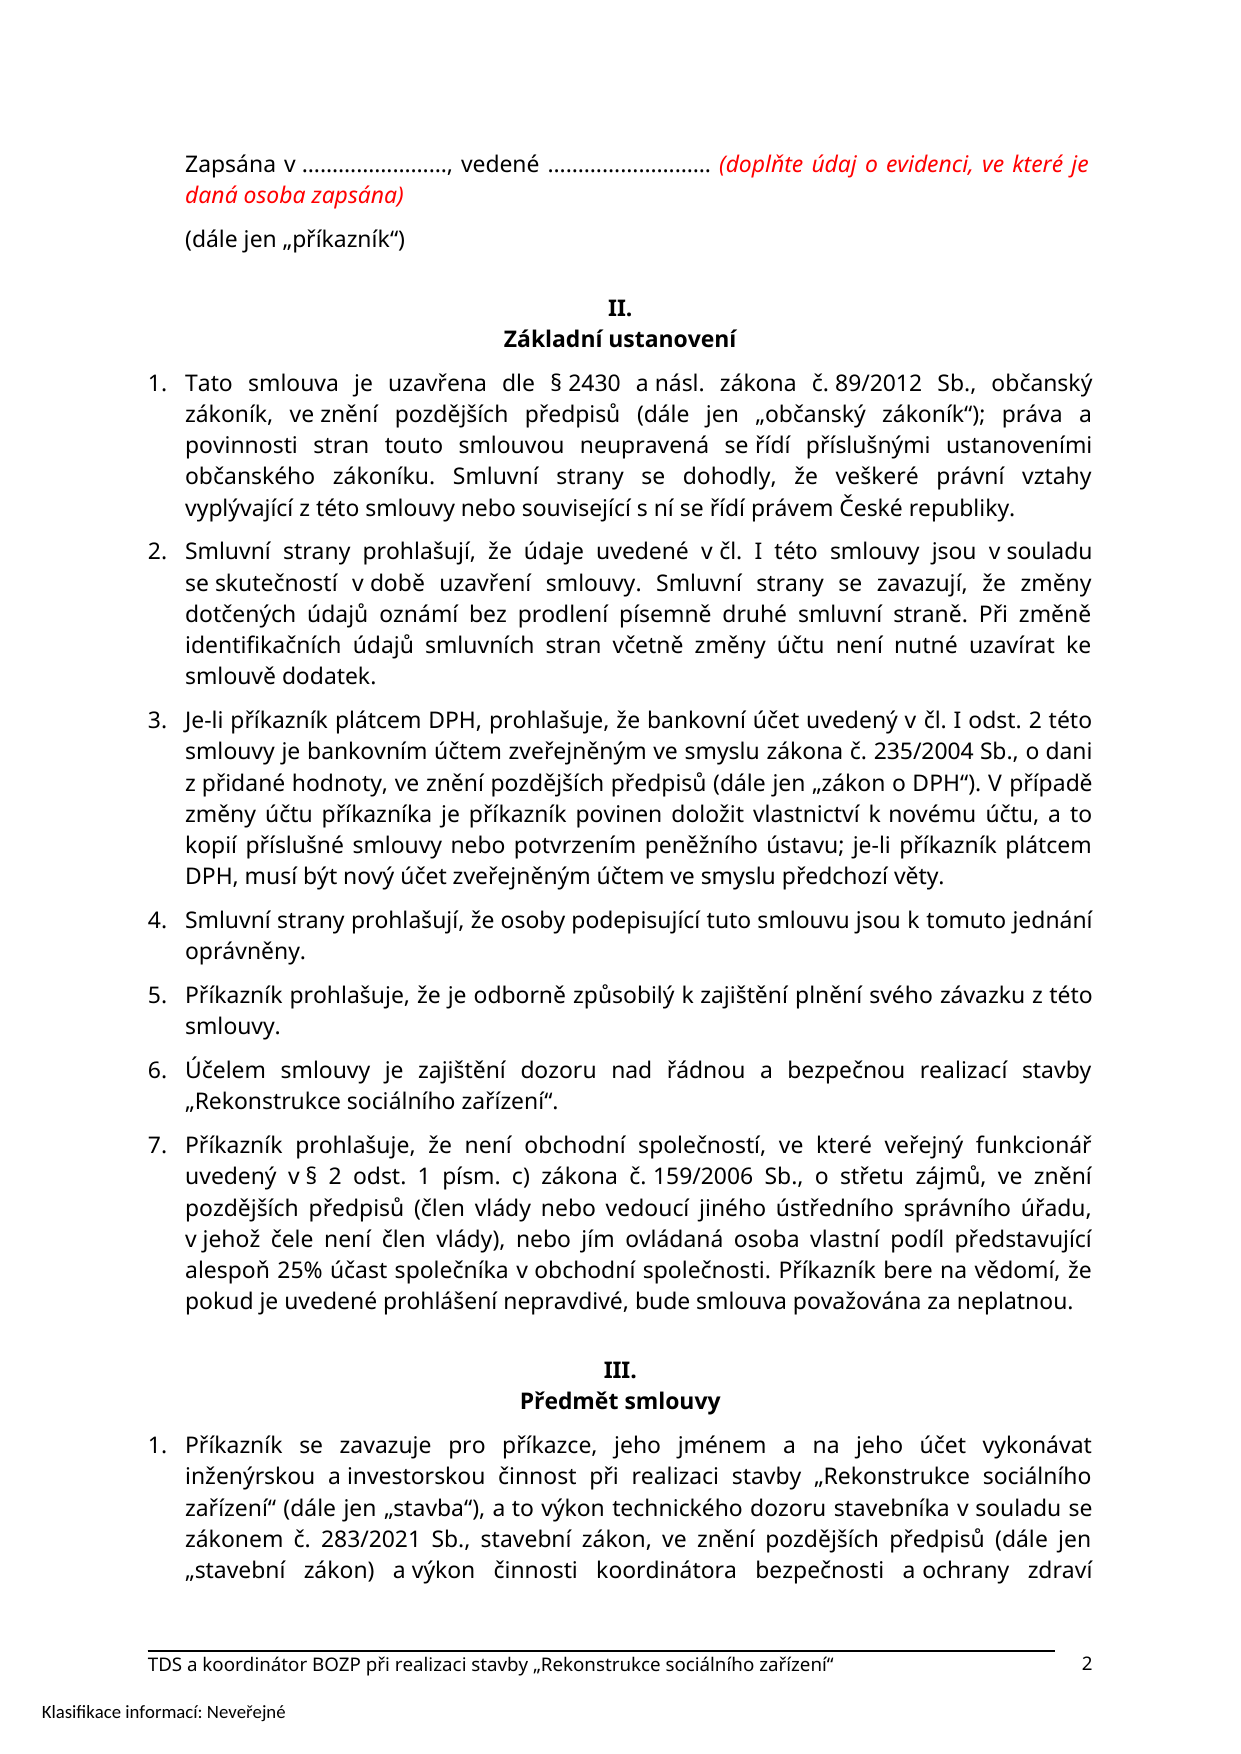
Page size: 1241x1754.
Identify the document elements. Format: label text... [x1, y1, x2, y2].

text (dále jen „příkazník“) [185, 223, 1092, 254]
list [148, 1429, 1092, 1585]
list Smluvní strany prohlašují, že osoby podepisující tuto smlouvu jsou k tomuto jednání oprávněny. [148, 904, 1092, 966]
text Zapsána v ……………………, vedené ……………………… (doplňte údaj o evidenci, ve které je daná osoba zapsána) [185, 148, 1092, 210]
list Je-li příkazník plátcem DPH, prohlašuje, že bankovní účet uvedený v čl. I odst. 2 této smlouvy je bankovním účtem zveřejněným ve smyslu zákona č. 235/2004 Sb., o dani z přidané hodnoty, ve znění pozdějších předpisů (dále jen „zákon o DPH“). V případě změny účtu příkazníka je příkazník povinen doložit vlastnictví k novému účtu, a to kopií příslušné smlouvy nebo potvrzením peněžního ústavu; je-li příkazník plátcem DPH, musí být nový účet zveřejněným účtem ve smyslu předchozí věty. [148, 704, 1092, 891]
list Účelem smlouvy je zajištění dozoru nad řádnou a bezpečnou realizací stavby „Rekonstrukce sociálního zařízení“. [148, 1054, 1092, 1116]
text III. Předmět smlouvy [148, 1354, 1092, 1416]
list Příkazník prohlašuje, že je odborně způsobilý k zajištění plnění svého závazku z této smlouvy. [148, 979, 1092, 1041]
list Smluvní strany prohlašují, že údaje uvedené v čl. I této smlouvy jsou v souladu se skutečností v době uzavření smlouvy. Smluvní strany se zavazují, že změny dotčených údajů oznámí bez prodlení písemně druhé smluvní straně. Při změně identifikačních údajů smluvních stran včetně změny účtu není nutné uzavírat ke smlouvě dodatek. [148, 535, 1092, 691]
list Příkazník prohlašuje, že není obchodní společností, ve které veřejný funkcionář uvedený v § 2 odst. 1 písm. c) zákona č. 159/2006 Sb., o střetu zájmů, ve znění pozdějších předpisů (člen vlády nebo vedoucí jiného ústředního správního úřadu, v jehož čele není člen vlády), nebo jím ovládaná osoba vlastní podíl představující alespoň 25% účast společníka v obchodní společnosti. Příkazník bere na vědomí, že pokud je uvedené prohlášení nepravdivé, bude smlouva považována za neplatnou. [148, 1129, 1092, 1316]
text II. Základní ustanovení [148, 291, 1092, 354]
list Tato smlouva je uzavřena dle § 2430 a násl. zákona č. 89/2012 Sb., občanský zákoník, ve znění pozdějších předpisů (dále jen „občanský zákoník“); práva a povinnosti stran touto smlouvou neupravená se řídí příslušnými ustanoveními občanského zákoníku. Smluvní strany se dohodly, že veškeré právní vztahy vyplývající z této smlouvy nebo související s ní se řídí právem České republiky. [148, 366, 1092, 523]
